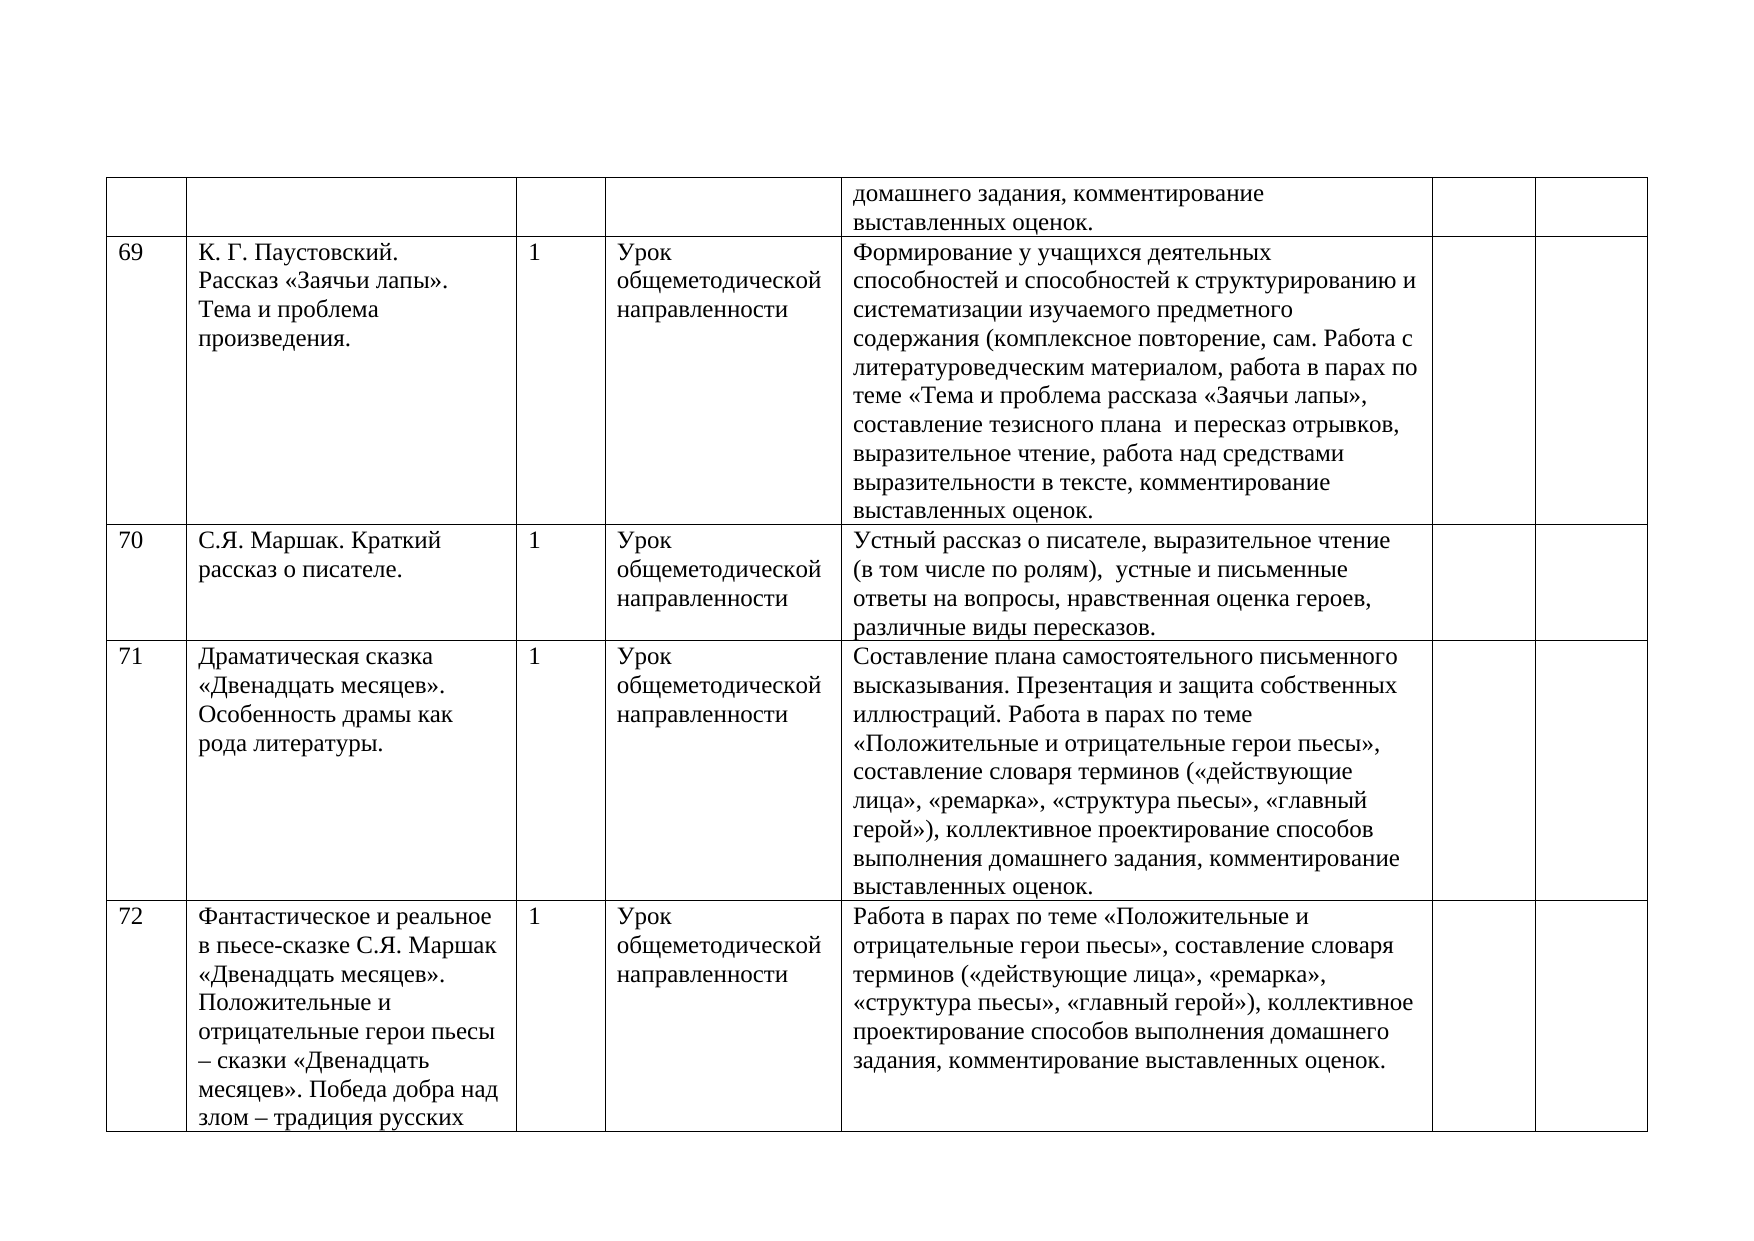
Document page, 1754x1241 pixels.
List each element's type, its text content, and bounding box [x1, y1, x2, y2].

table_cell 1 [517, 641, 605, 900]
table_cell 1 [517, 901, 605, 1131]
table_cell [842, 901, 1432, 1131]
table_cell 68 [107, 178, 186, 236]
table_cell [1536, 178, 1647, 236]
table_cell 69 [107, 237, 186, 524]
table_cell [842, 178, 1432, 236]
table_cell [606, 901, 841, 1131]
table_cell Формирование у учащихся деятельных способностей и способностей к структурированию и систематизации изучаемого предметного содержания (комплексное повторение, сам. Работа с литературоведческим материалом, работа в парах по теме «Тема и проблема рассказа «Заячьи лапы», составление тезисного плана и пересказ отрывков, выразительное чтение, работа над средствами выразительности в тексте, комментирование выставленных оценок. [842, 237, 1432, 524]
table_cell [1536, 525, 1647, 640]
table_cell [1433, 525, 1535, 640]
table_cell Урок общеметодической направленности [606, 641, 841, 900]
table_cell [1433, 178, 1535, 236]
table_cell [1536, 901, 1647, 1131]
table_cell Драматическая сказка «Двенадцать месяцев». Особенность драмы как рода литературы. [187, 641, 516, 900]
table_cell Урок общеметодической направленности [606, 525, 841, 640]
table_cell 1 [517, 237, 605, 524]
table_cell 72 [107, 901, 186, 1131]
table_cell [1536, 237, 1647, 524]
table_cell 70 [107, 525, 186, 640]
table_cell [606, 178, 841, 236]
table_cell 1 [517, 525, 605, 640]
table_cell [187, 901, 516, 1131]
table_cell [187, 178, 516, 236]
table_cell Устный рассказ о писателе, выразительное чтение (в том числе по ролям), устные и письменные ответы на вопросы, нравственная оценка героев, различные виды пересказов. [842, 525, 1432, 640]
table_cell 71 [107, 641, 186, 900]
table_cell Урок общеметодической направленности [606, 237, 841, 524]
table_cell [1433, 641, 1535, 900]
table_cell 1 [517, 178, 605, 236]
table_cell Составление плана самостоятельного письменного высказывания. Презентация и защита собственных иллюстраций. Работа в парах по теме «Положительные и отрицательные герои пьесы», составление словаря терминов («действующие лица», «ремарка», «структура пьесы», «главный герой»), коллективное проектирование способов выполнения домашнего задания, комментирование выставленных оценок. [842, 641, 1432, 900]
table_cell К. Г. Паустовский. Рассказ «Заячьи лапы». Тема и проблема произведения. [187, 237, 516, 524]
table_cell [1433, 237, 1535, 524]
table_cell [1433, 901, 1535, 1131]
table_cell [1536, 641, 1647, 900]
table_cell С.Я. Маршак. Краткий рассказ о писателе. [187, 525, 516, 640]
